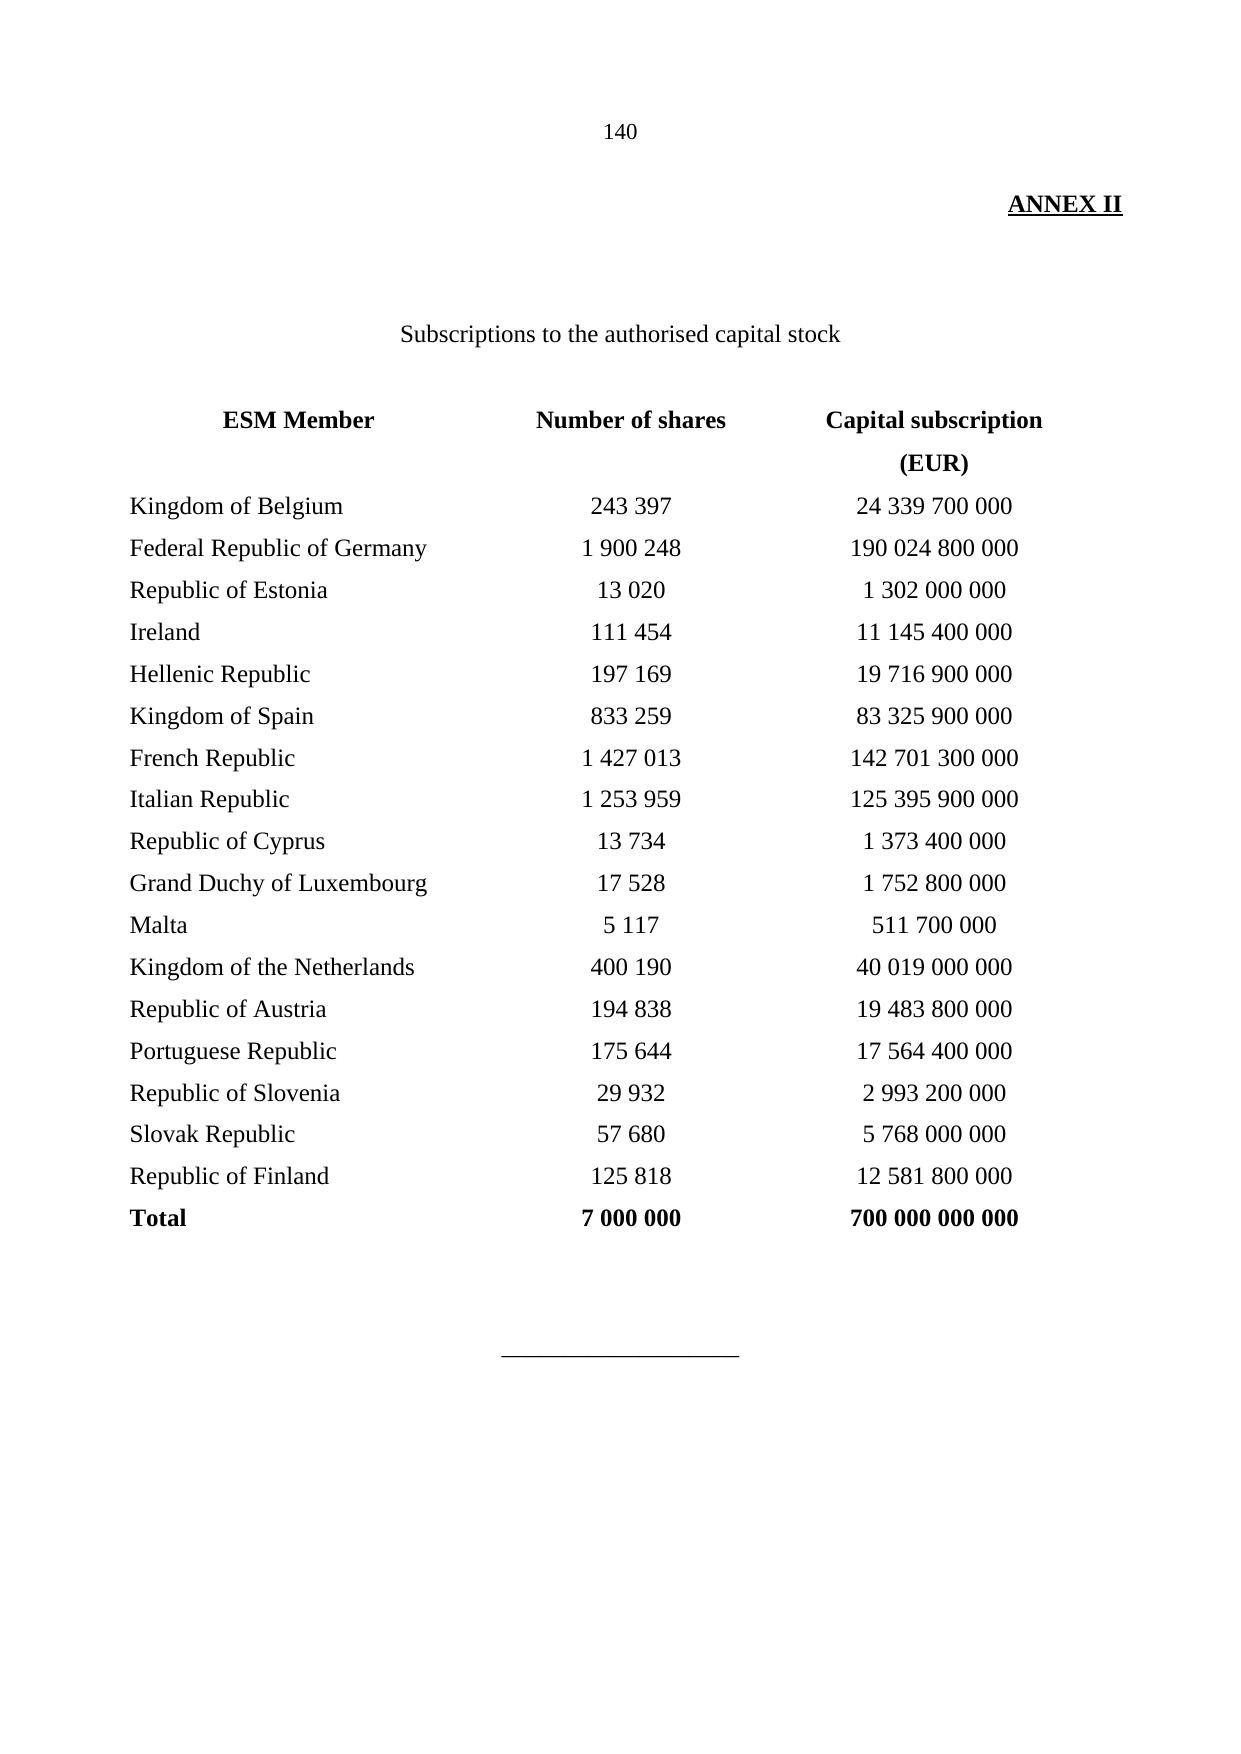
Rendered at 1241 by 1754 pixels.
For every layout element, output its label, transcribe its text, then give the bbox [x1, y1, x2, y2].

table_cell 1 427 013 [479, 743, 782, 784]
table_cell 125 395 900 000 [783, 785, 1086, 826]
table_cell 11 145 400 000 [783, 617, 1086, 659]
table_cell Republic of Finland [118, 1161, 479, 1203]
table_cell 13 734 [479, 826, 782, 868]
text ANNEX II [118, 189, 1122, 218]
table_cell Malta [118, 910, 479, 952]
table_cell 1 302 000 000 [783, 575, 1086, 617]
table_header Capital subscription (EUR) [783, 405, 1086, 491]
table_cell 29 932 [479, 1078, 782, 1119]
table_cell 57 680 [479, 1120, 782, 1161]
table_cell Slovak Republic [118, 1120, 479, 1161]
table_cell 142 701 300 000 [783, 743, 1086, 784]
table_header Number of shares [479, 405, 782, 491]
table_cell 1 752 800 000 [783, 868, 1086, 910]
table_cell 19 716 900 000 [783, 659, 1086, 701]
text ___________________ [118, 1331, 1122, 1360]
table_cell Italian Republic [118, 785, 479, 826]
table_cell 194 838 [479, 994, 782, 1036]
table_cell Hellenic Republic [118, 659, 479, 701]
table_cell 7 000 000 [479, 1203, 782, 1245]
table_cell 83 325 900 000 [783, 701, 1086, 743]
table_cell Republic of Cyprus [118, 826, 479, 868]
table_cell 13 020 [479, 575, 782, 617]
table_cell Grand Duchy of Luxembourg [118, 868, 479, 910]
table_cell Portuguese Republic [118, 1036, 479, 1078]
table_cell Kingdom of Spain [118, 701, 479, 743]
table_cell French Republic [118, 743, 479, 784]
table_cell 125 818 [479, 1161, 782, 1203]
table_cell 24 339 700 000 [783, 491, 1086, 533]
table_cell 700 000 000 000 [783, 1203, 1086, 1245]
table_cell 5 768 000 000 [783, 1120, 1086, 1161]
table_cell 17 528 [479, 868, 782, 910]
table_cell 1 253 959 [479, 785, 782, 826]
table_cell Republic of Slovenia [118, 1078, 479, 1119]
table_cell 111 454 [479, 617, 782, 659]
table_cell 5 117 [479, 910, 782, 952]
table_cell 400 190 [479, 952, 782, 994]
table_cell 2 993 200 000 [783, 1078, 1086, 1119]
table_cell 17 564 400 000 [783, 1036, 1086, 1078]
table_cell 19 483 800 000 [783, 994, 1086, 1036]
table_cell Total [118, 1203, 479, 1245]
table_header ESM Member [118, 405, 479, 491]
table_cell 190 024 800 000 [783, 533, 1086, 575]
table_cell Ireland [118, 617, 479, 659]
table_cell 1 900 248 [479, 533, 782, 575]
table_cell 12 581 800 000 [783, 1161, 1086, 1203]
table_cell Federal Republic of Germany [118, 533, 479, 575]
table_cell 40 019 000 000 [783, 952, 1086, 994]
table_cell 833 259 [479, 701, 782, 743]
table_cell Kingdom of the Netherlands [118, 952, 479, 994]
table_cell 243 397 [479, 491, 782, 533]
table_cell Republic of Austria [118, 994, 479, 1036]
table_cell 1 373 400 000 [783, 826, 1086, 868]
table_cell 175 644 [479, 1036, 782, 1078]
table_cell 511 700 000 [783, 910, 1086, 952]
text Subscriptions to the authorised capital stock [118, 319, 1122, 348]
table_cell Republic of Estonia [118, 575, 479, 617]
table_cell Kingdom of Belgium [118, 491, 479, 533]
table_cell 197 169 [479, 659, 782, 701]
